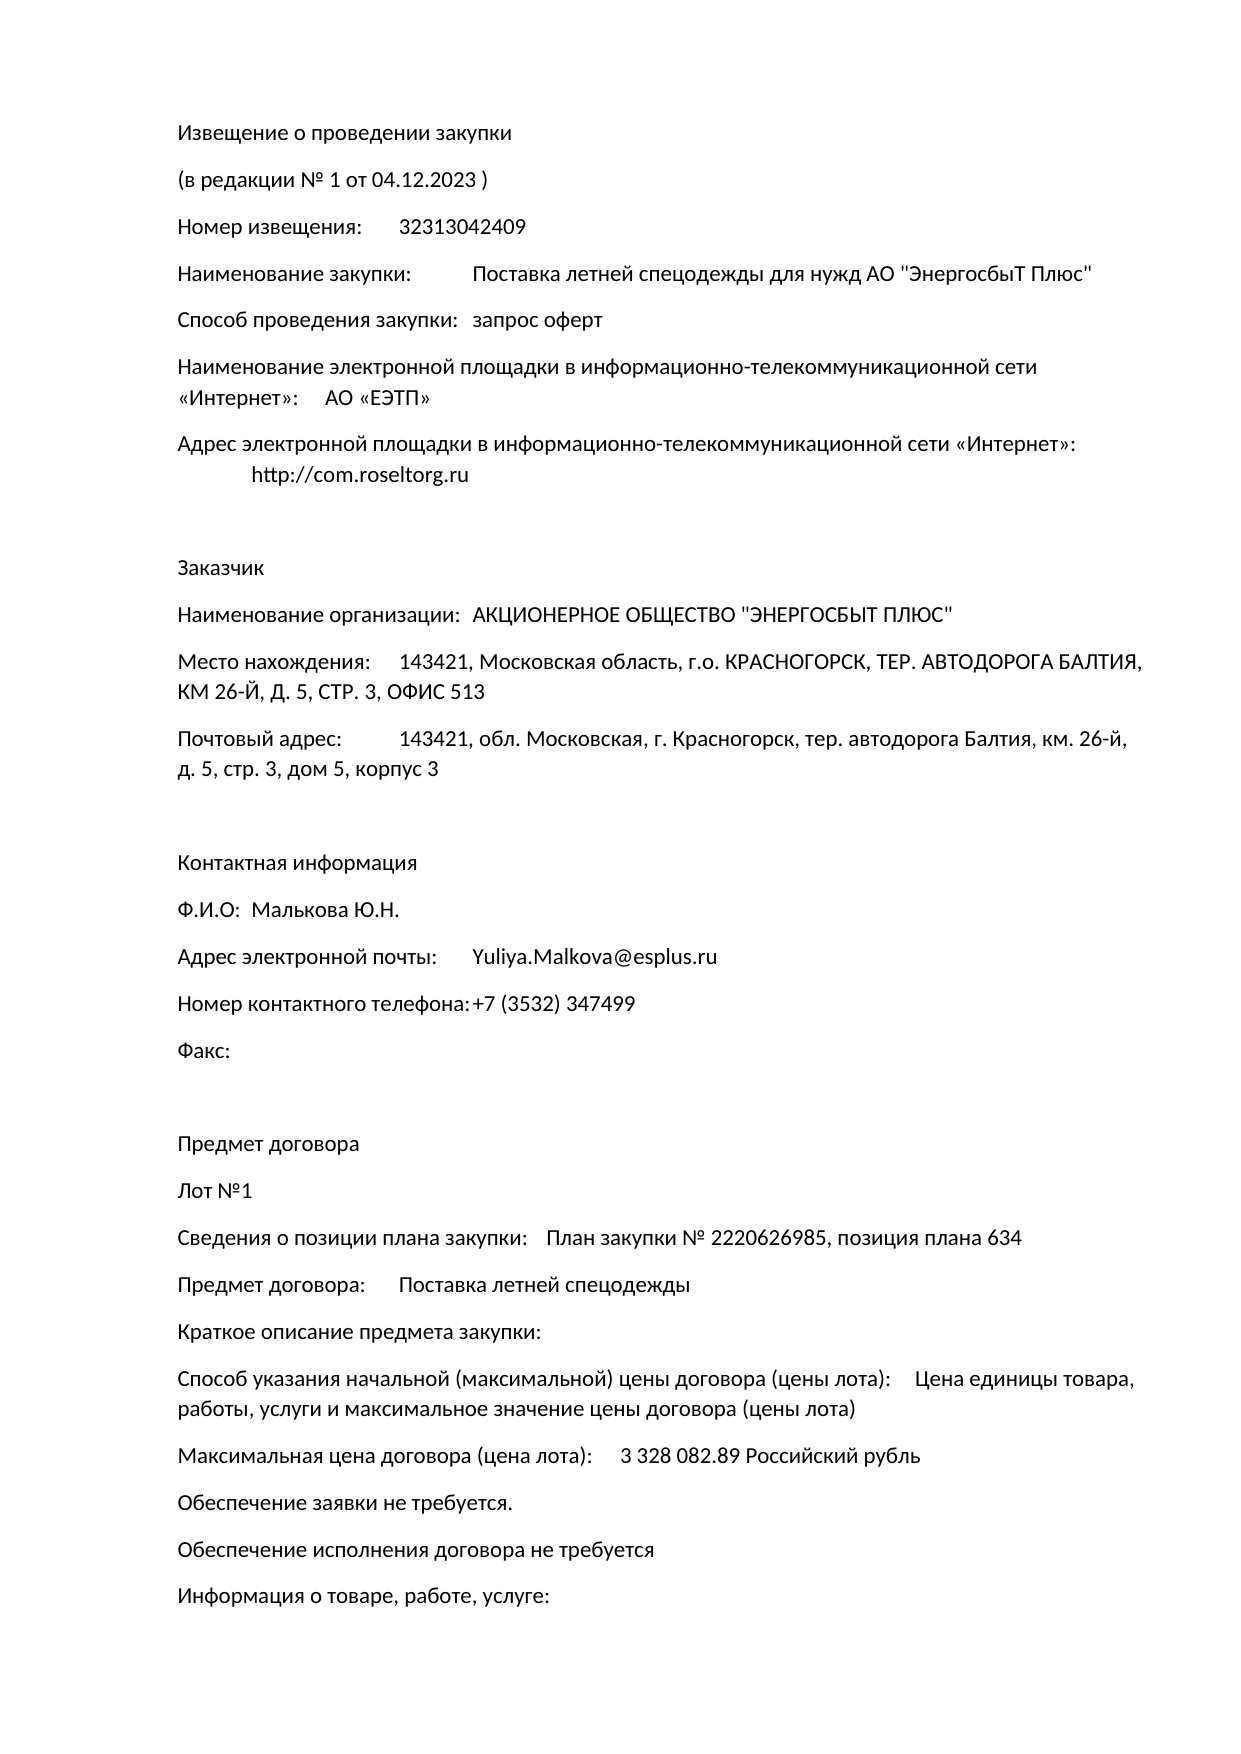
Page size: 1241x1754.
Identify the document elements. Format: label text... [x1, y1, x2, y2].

text Адрес электронной почты: Yuliya.Malkova@esplus.ru [177, 942, 1152, 970]
text Факс: [177, 1036, 1152, 1064]
text Адрес электронной площадки в информационно-телекоммуникационной сети «Интернет»: http://com.roseltorg.ru [177, 429, 1152, 488]
text Обеспечение исполнения договора не требуется [177, 1535, 1152, 1563]
text Почтовый адрес: 143421, обл. Московская, г. Красногорск, тер. автодорога Балтия, км. 26-й, д. 5, стр. 3, дом 5, корпус 3 [177, 724, 1152, 783]
text Номер извещения: 32313042409 [177, 212, 1152, 240]
text Информация о товаре, работе, услуге: [177, 1582, 1152, 1610]
text Наименование электронной площадки в информационно-телекоммуникационной сети «Интернет»: АО «ЕЭТП» [177, 352, 1152, 411]
text Извещение о проведении закупки [177, 118, 1152, 146]
text Место нахождения: 143421, Московская область, г.о. КРАСНОГОРСК, ТЕР. АВТОДОРОГА БАЛТИЯ, КМ 26-Й, Д. 5, СТР. 3, ОФИС 513 [177, 647, 1152, 706]
text (в редакции № 1 от 04.12.2023 ) [177, 165, 1152, 193]
text Способ проведения закупки: запрос оферт [177, 306, 1152, 334]
text Наименование организации: АКЦИОНЕРНОЕ ОБЩЕСТВО "ЭНЕРГОСБЫТ ПЛЮС" [177, 600, 1152, 628]
text Предмет договора: Поставка летней спецодежды [177, 1270, 1152, 1298]
text Предмет договора [177, 1129, 1152, 1158]
text Сведения о позиции плана закупки: План закупки № 2220626985, позиция плана 634 [177, 1223, 1152, 1251]
text Обеспечение заявки не требуется. [177, 1488, 1152, 1516]
text Наименование закупки: Поставка летней спецодежды для нужд АО "ЭнергосбыТ Плюс" [177, 259, 1152, 287]
text Способ указания начальной (максимальной) цены договора (цены лота): Цена единицы товара, работы, услуги и максимальное значение цены договора (цены лота) [177, 1364, 1152, 1422]
text Ф.И.О: Малькова Ю.Н. [177, 895, 1152, 923]
text Лот №1 [177, 1176, 1152, 1204]
text Краткое описание предмета закупки: [177, 1317, 1152, 1345]
text Номер контактного телефона: +7 (3532) 347499 [177, 989, 1152, 1017]
text Максимальная цена договора (цена лота): 3 328 082.89 Российский рубль [177, 1441, 1152, 1469]
text Контактная информация [177, 848, 1152, 876]
text Заказчик [177, 553, 1152, 582]
